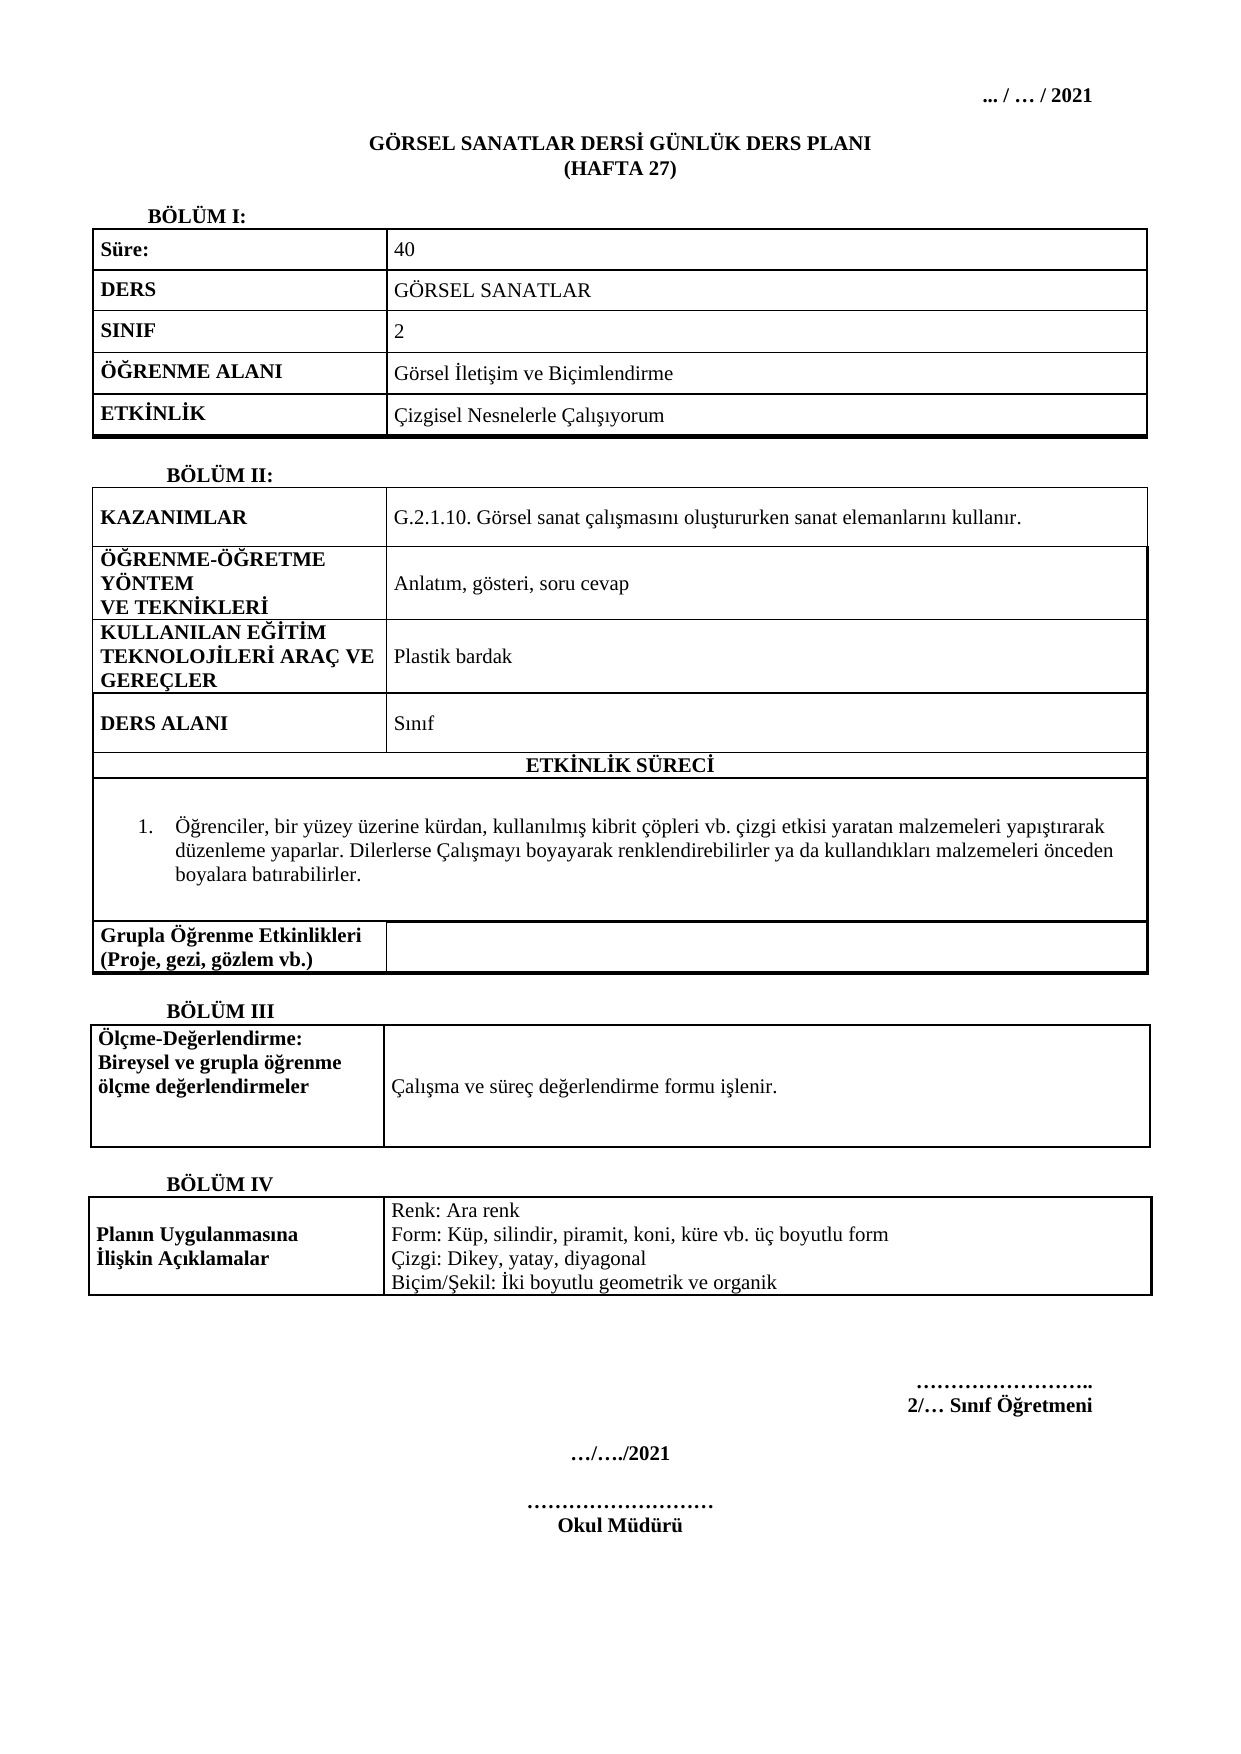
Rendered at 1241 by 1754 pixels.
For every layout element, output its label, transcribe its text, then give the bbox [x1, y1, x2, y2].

table_cell Öğrenciler, bir yüzey üzerine kürdan, kullanılmış kibrit çöpleri vb. çizgi etkisi yaratan malzemeleri yapıştırarak düzenleme yaparlar. Dilerlerse Çalışmayı boyayarak renklendirebilirler ya da kullandıkları malzemeleri önceden boyalara batırabilirler. [94, 779, 1146, 920]
table_header Planın Uygulanmasına İlişkin Açıklamalar [90, 1198, 383, 1294]
table_cell GÖRSEL SANATLAR [388, 271, 1146, 310]
table_cell SINIF [94, 311, 386, 352]
text …/…./2021 [148, 1441, 1093, 1465]
table_header Süre: [94, 230, 386, 269]
text BÖLÜM I: [148, 203, 1093, 228]
table_cell DERS [94, 271, 386, 310]
table_header 40 [388, 230, 1146, 269]
text ……………………… [148, 1489, 1093, 1513]
subtitle BÖLÜM III [148, 999, 1093, 1023]
text 2/… Sınıf Öğretmeni [148, 1393, 1093, 1417]
table_cell Sınıf [387, 694, 1146, 752]
text GÖRSEL SANATLAR DERSİ GÜNLÜK DERS PLANI [148, 131, 1093, 155]
table_cell [387, 923, 1146, 971]
table_cell Anlatım, gösteri, soru cevap [387, 547, 1146, 619]
subtitle BÖLÜM IV [148, 1172, 1093, 1196]
table_header G.2.1.10. Görsel sanat çalışmasını oluştururken sanat elemanlarını kullanır. [387, 488, 1147, 546]
table_cell ETKİNLİK [94, 395, 386, 434]
table_cell Görsel İletişim ve Biçimlendirme [388, 353, 1146, 393]
table_header Çalışma ve süreç değerlendirme formu işlenir. [385, 1026, 1149, 1146]
table_cell ÖĞRENME-ÖĞRETME YÖNTEM VE TEKNİKLERİ [93, 547, 386, 619]
text Okul Müdürü [148, 1513, 1093, 1537]
text (HAFTA 27) [148, 155, 1093, 179]
table_cell ÖĞRENME ALANI [94, 353, 386, 393]
table_cell DERS ALANI [94, 694, 386, 752]
table_cell KULLANILAN EĞİTİM TEKNOLOJİLERİ ARAÇ VE GEREÇLER [93, 620, 386, 692]
table_cell Plastik bardak [387, 620, 1146, 692]
text ... / … / 2021 [148, 83, 1093, 107]
table_header Renk: Ara renk Form: Küp, silindir, piramit, koni, küre vb. üç boyutlu form Çizgi: Dikey, yatay, diyagonal Biçim/Şekil: İki boyutlu geometrik ve organik [385, 1198, 1150, 1294]
table_cell ETKİNLİK SÜRECİ [94, 753, 1146, 777]
table_cell Çizgisel Nesnelerle Çalışıyorum [388, 395, 1146, 434]
table_cell 2 [388, 311, 1146, 352]
text BÖLÜM II: [148, 463, 1093, 487]
table_cell Grupla Öğrenme Etkinlikleri (Proje, gezi, gözlem vb.) [94, 922, 386, 971]
table_header Ölçme-Değerlendirme: Bireysel ve grupla öğrenme ölçme değerlendirmeler [92, 1026, 383, 1146]
table_header KAZANIMLAR [93, 488, 386, 546]
text …………………….. [148, 1369, 1093, 1393]
